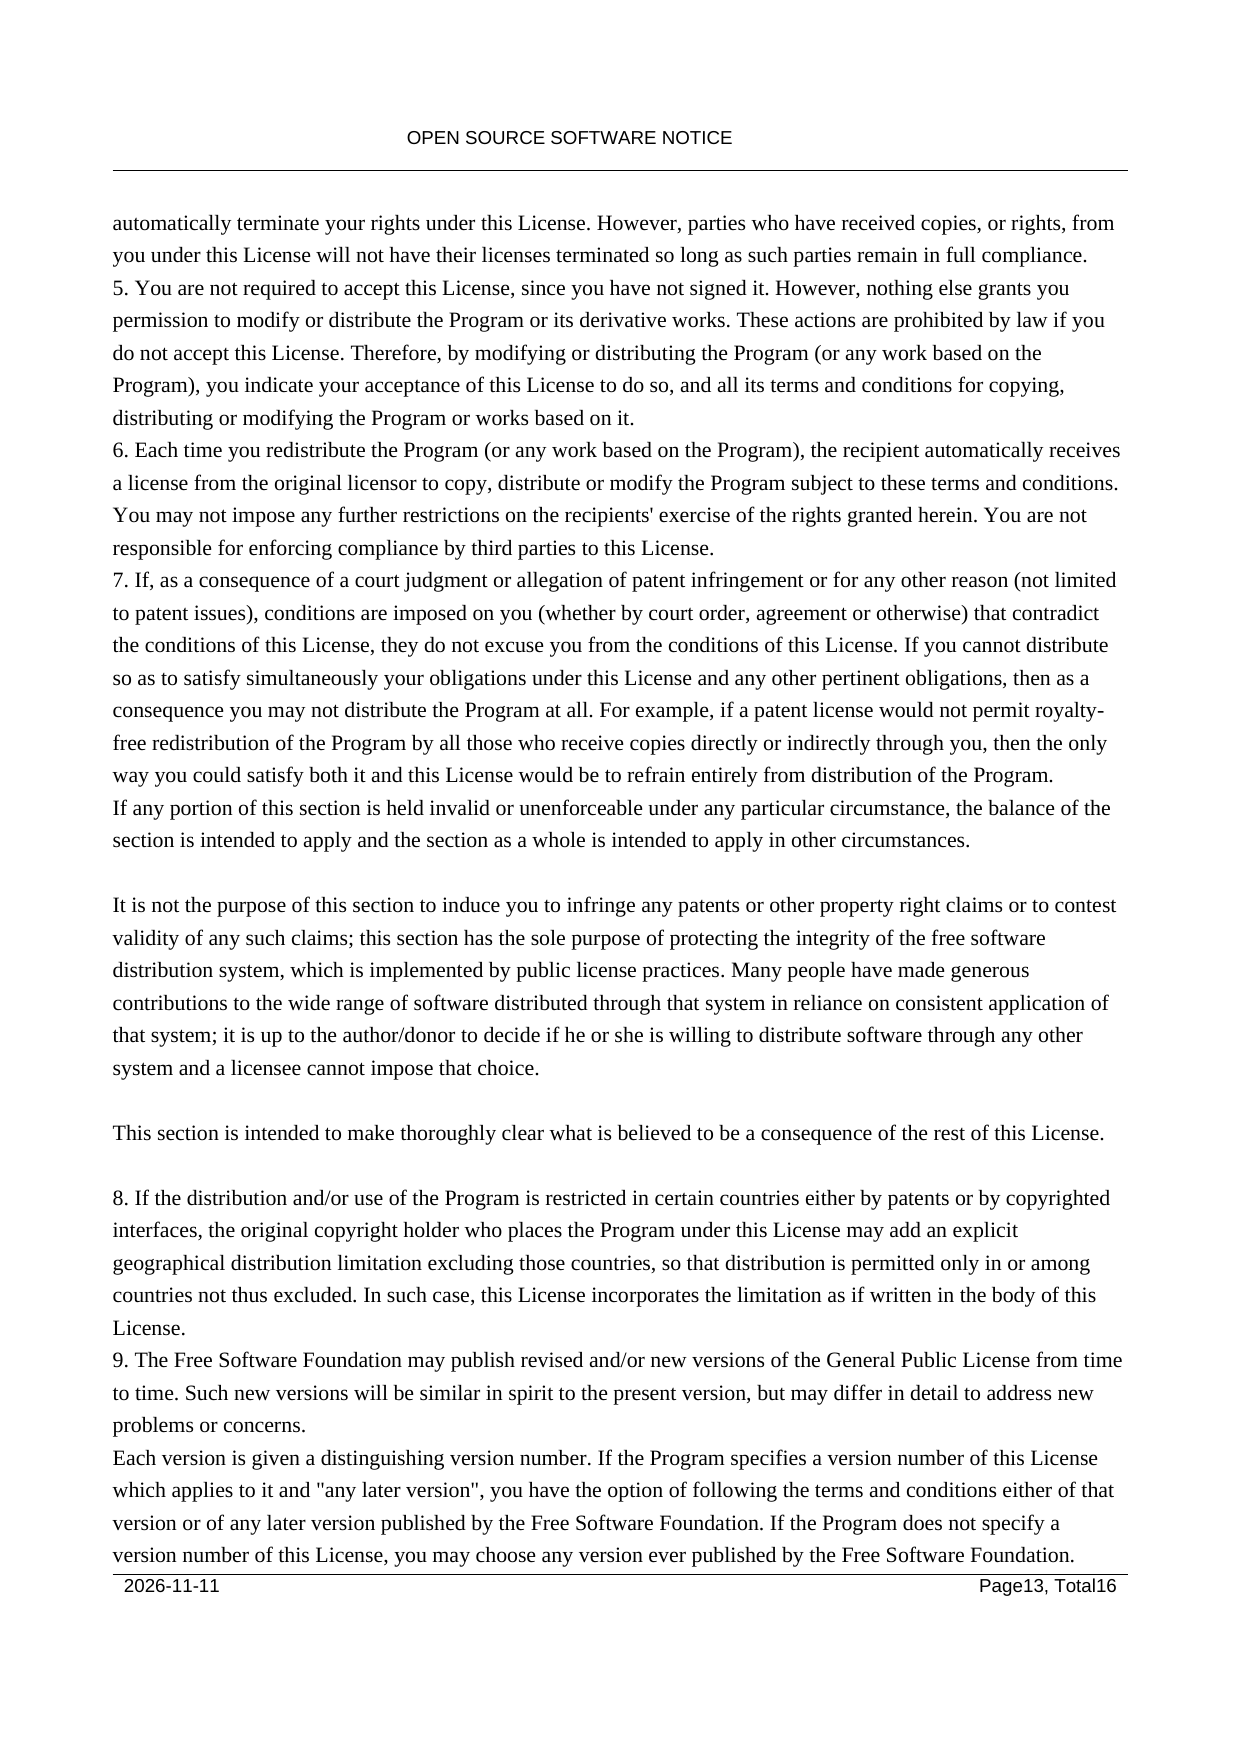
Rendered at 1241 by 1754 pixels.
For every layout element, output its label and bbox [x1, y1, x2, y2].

text [112, 206, 1128, 1571]
